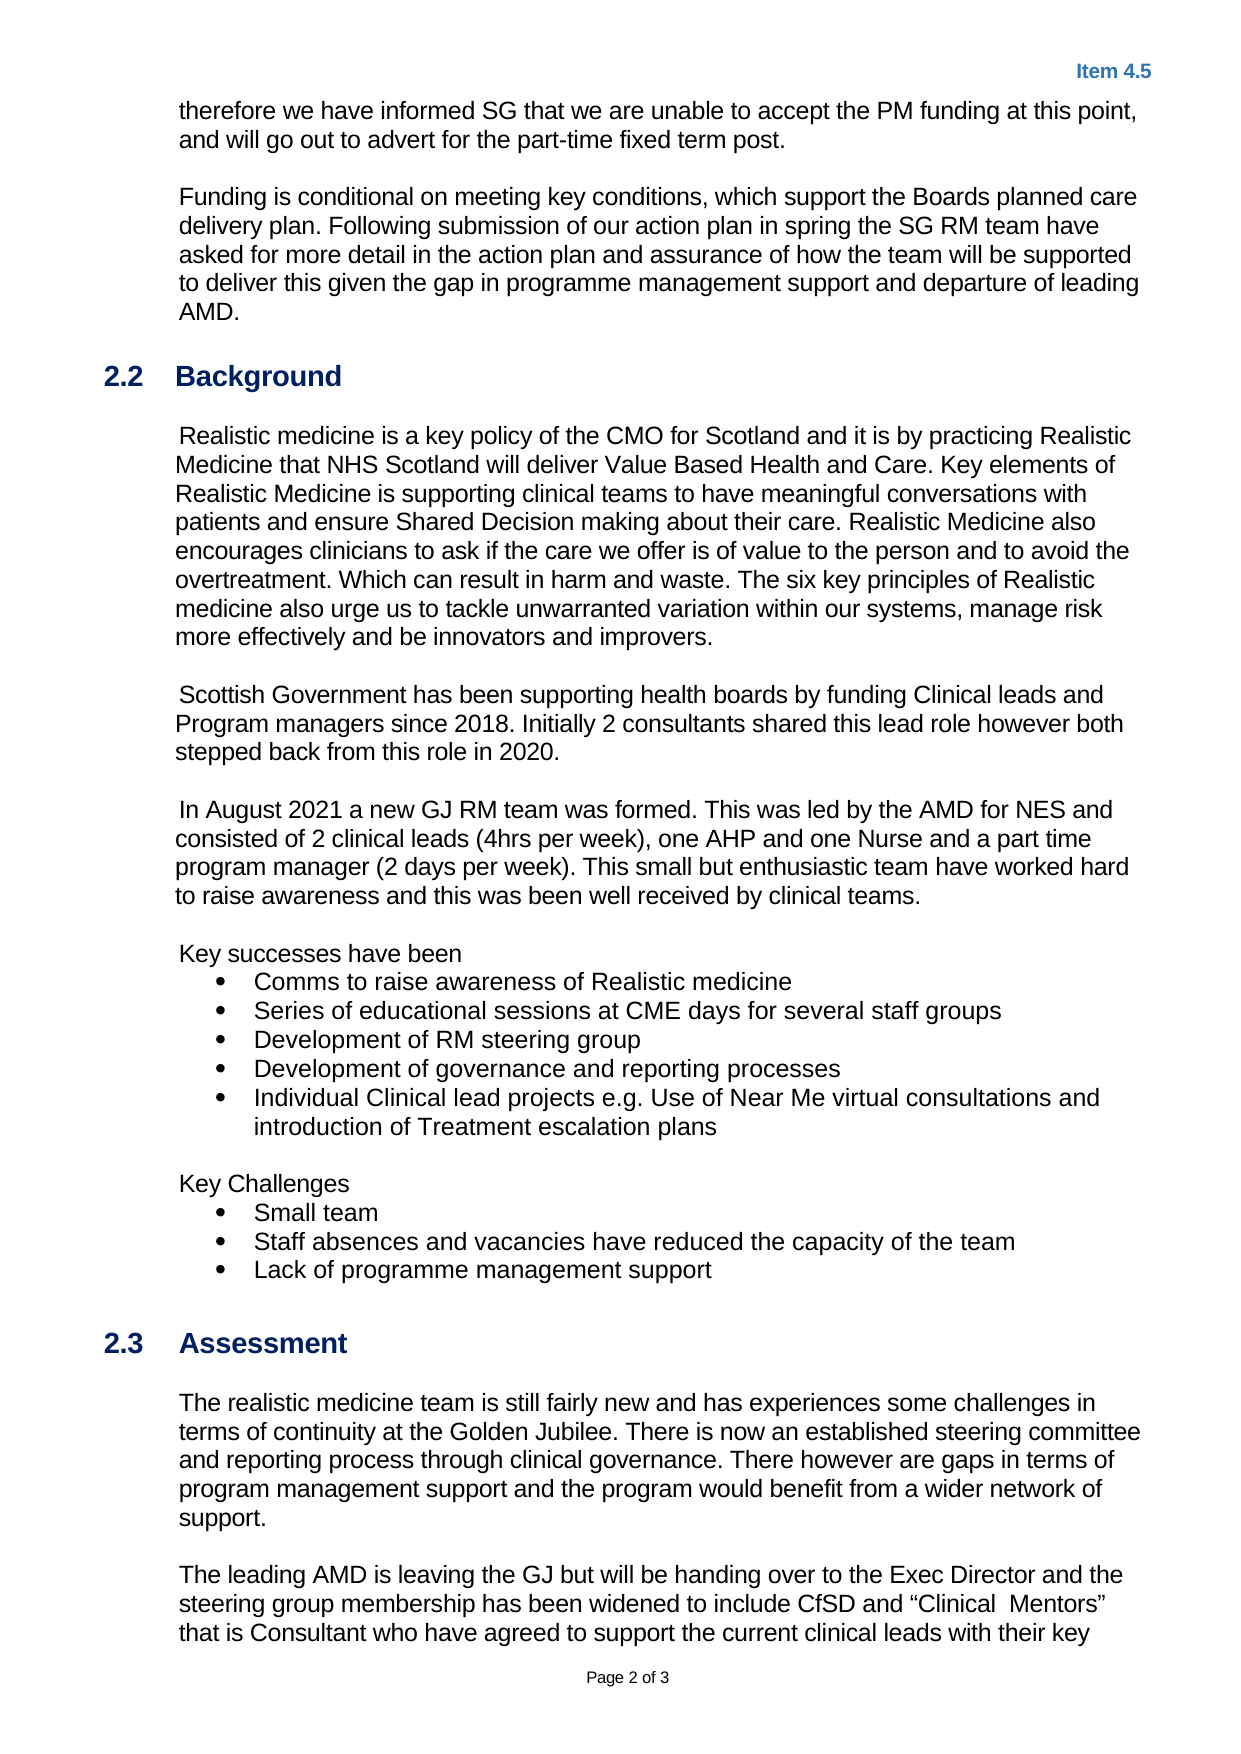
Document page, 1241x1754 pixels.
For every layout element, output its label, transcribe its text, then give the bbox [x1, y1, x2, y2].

list Series of educational sessions at CME days for several staff groups [216, 996, 1152, 1025]
list Development of governance and reporting processes [216, 1054, 1152, 1083]
text The leading AMD is leaving the GJ but will be handing over to the Exec Director and the steering group membership has been widened to include CfSD and “Clinical Mentors” that is Consultant who have agreed to support the current clinical leads with their key [103, 1561, 1152, 1647]
text In August 2021 a new GJ RM team was formed. This was led by the AMD for NES and consisted of 2 clinical leads (4hrs per week), one AHP and one Nurse and a part time program manager (2 days per week). This small but enthusiastic team have worked hard to raise awareness and this was been well received by clinical teams. [175, 795, 1152, 910]
text Scottish Government has been supporting health boards by funding Clinical leads and Program managers since 2018. Initially 2 consultants shared this lead role however both stepped back from this role in 2020. [175, 680, 1152, 766]
text Key successes have been [175, 938, 1152, 967]
text Funding is conditional on meeting key conditions, which support the Boards planned care delivery plan. Following submission of our action plan in spring the SG RM team have asked for more detail in the action plan and assurance of how the team will be supported to deliver this given the gap in programme management support and departure of leading AMD. [178, 182, 1152, 326]
list Development of RM steering group [216, 1025, 1152, 1054]
list Individual Clinical lead projects e.g. Use of Near Me virtual consultations and introduction of Treatment escalation plans [216, 1083, 1152, 1140]
text The realistic medicine team is still fairly new and has experiences some challenges in terms of continuity at the Golden Jubilee. There is now an established steering committee and reporting process through clinical governance. There however are gaps in terms of program management support and the program would benefit from a wider network of support. [103, 1388, 1152, 1532]
list Staff absences and vacancies have reduced the capacity of the team [216, 1227, 1152, 1256]
text Realistic medicine is a key policy of the CMO for Scotland and it is by practicing Realistic Medicine that NHS Scotland will deliver Value Based Health and Care. Key elements of Realistic Medicine is supporting clinical teams to have meaningful conversations with patients and ensure Shared Decision making about their care. Realistic Medicine also encourages clinicians to ask if the care we offer is of value to the person and to avoid the overtreatment. Which can result in harm and waste. The six key principles of Realistic medicine also urge us to tackle unwarranted variation within our systems, manage risk more effectively and be innovators and improvers. [175, 421, 1152, 651]
list Lack of programme management support [216, 1256, 1152, 1284]
text Key Challenges [103, 1169, 1152, 1198]
list Small team [216, 1198, 1152, 1227]
list Comms to raise awareness of Realistic medicine [216, 967, 1152, 996]
subtitle 2.3 Assessment [103, 1326, 1152, 1359]
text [178, 96, 1152, 153]
subtitle 2.2 Background [103, 359, 1152, 392]
